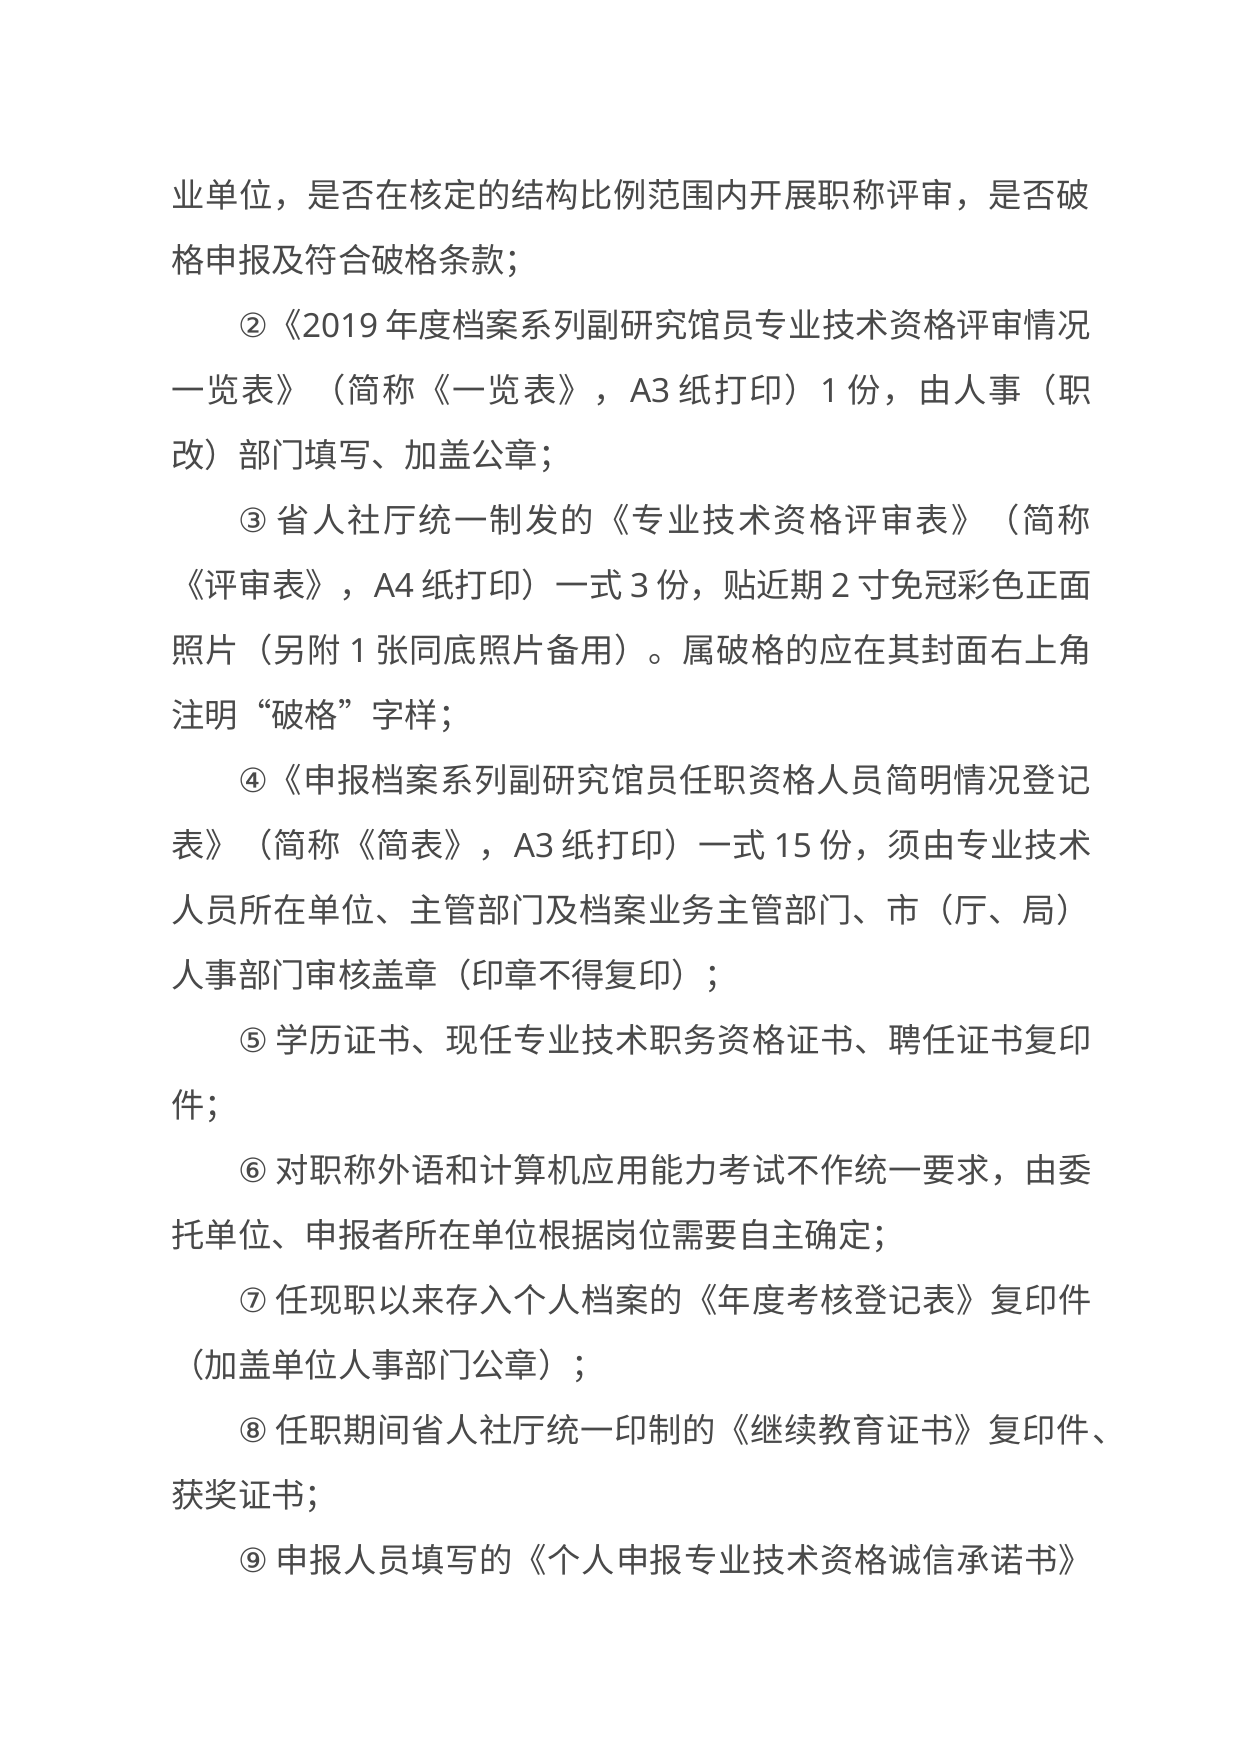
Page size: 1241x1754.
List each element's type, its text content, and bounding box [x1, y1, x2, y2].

text ⑤学历证书、现任专业技术职务资格证书、聘任证书复印件； [171, 1006, 1092, 1136]
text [171, 161, 1092, 291]
text ②《2019年度档案系列副研究馆员专业技术资格评审情况一览表》（简称《一览表》，A3纸打印）1份，由人事（职改）部门填写、加盖公章； [171, 291, 1092, 486]
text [171, 1526, 1092, 1591]
text ③省人社厅统一制发的《专业技术资格评审表》（简称《评审表》，A4纸打印）一式3份，贴近期2寸免冠彩色正面照片（另附1张同底照片备用）。属破格的应在其封面右上角注明“破格”字样； [171, 486, 1092, 746]
text ⑥对职称外语和计算机应用能力考试不作统一要求，由委托单位、申报者所在单位根据岗位需要自主确定； [171, 1136, 1092, 1266]
text ⑦任现职以来存入个人档案的《年度考核登记表》复印件（加盖单位人事部门公章）； [171, 1266, 1092, 1396]
text ⑧任职期间省人社厅统一印制的《继续教育证书》复印件、获奖证书； [171, 1396, 1092, 1526]
text ④《申报档案系列副研究馆员任职资格人员简明情况登记表》（简称《简表》，A3纸打印）一式15份，须由专业技术人员所在单位、主管部门及档案业务主管部门、市（厅、局）人事部门审核盖章（印章不得复印）； [171, 746, 1092, 1006]
